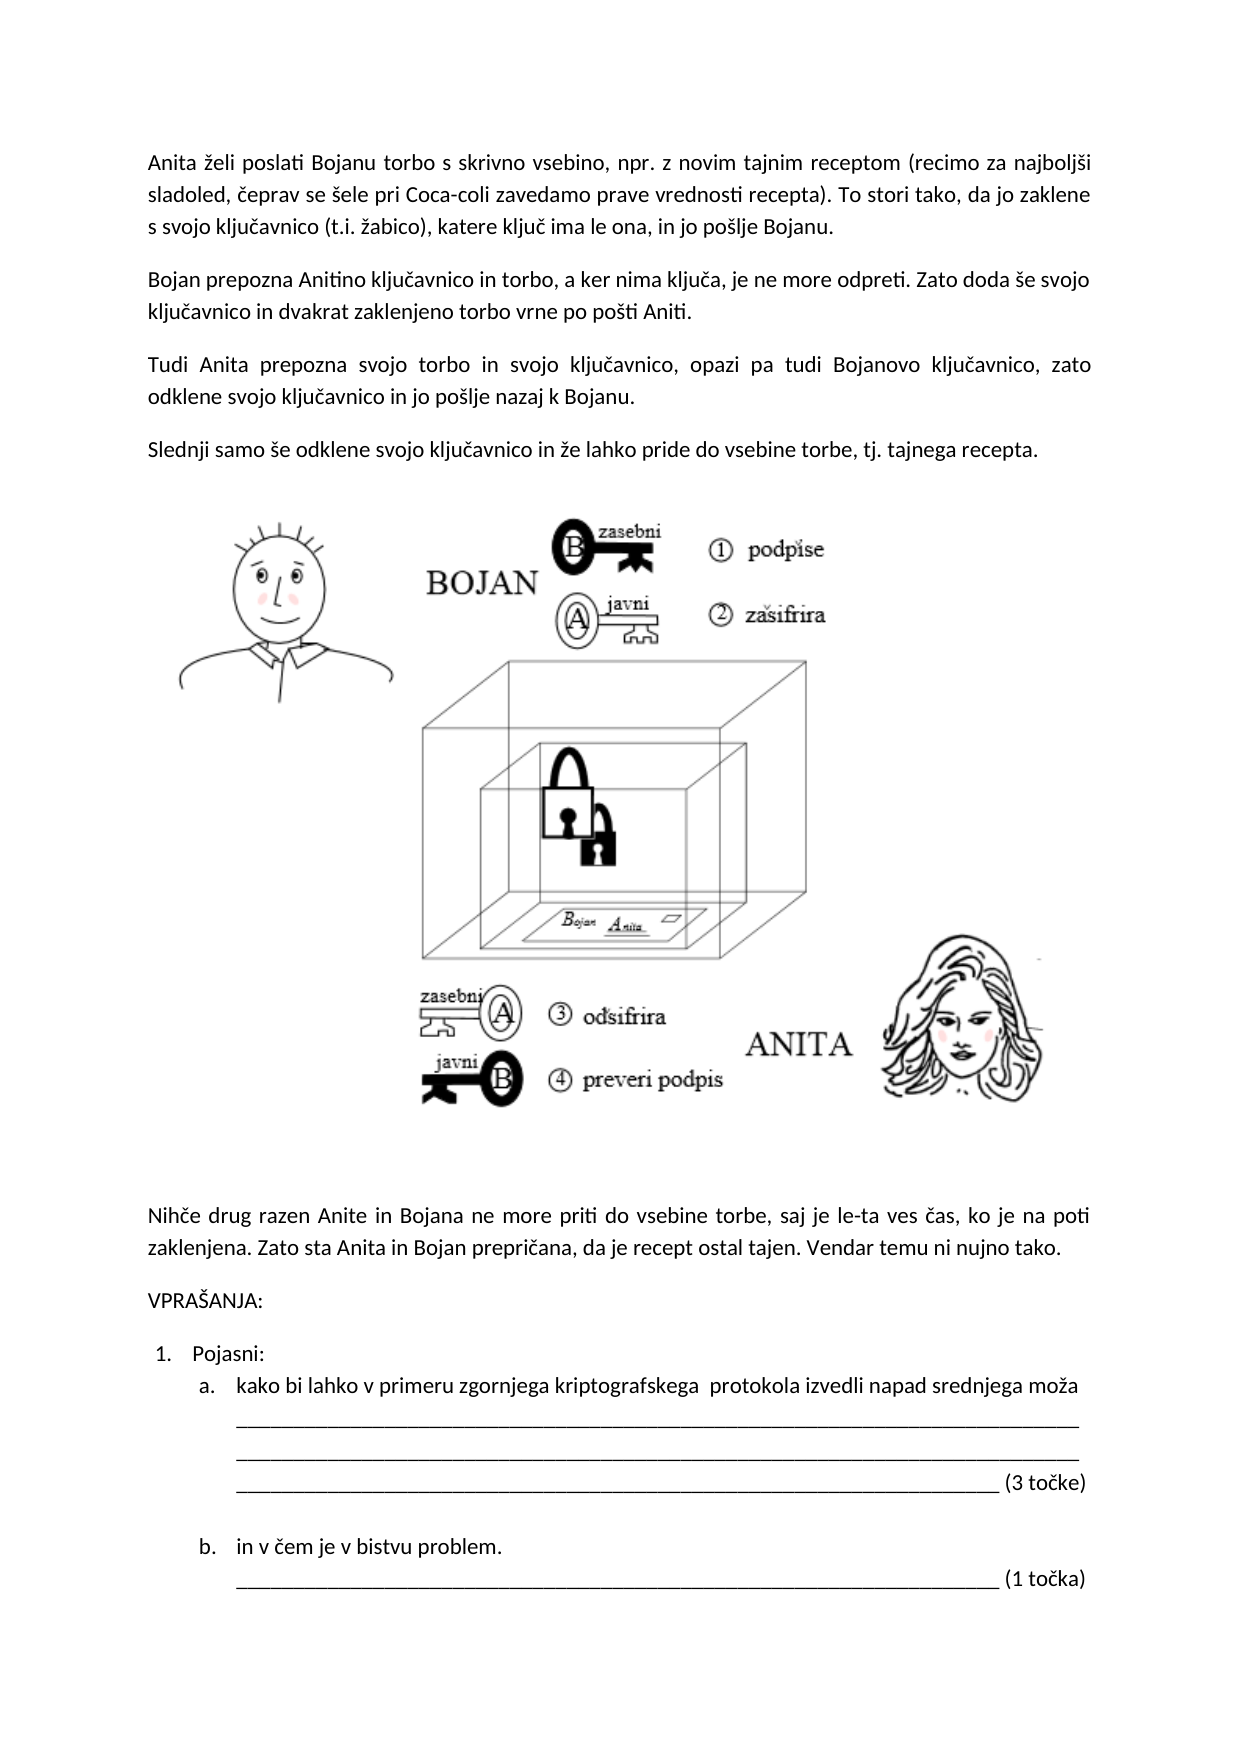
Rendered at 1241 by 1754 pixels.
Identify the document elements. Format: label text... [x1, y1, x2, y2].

picture [147, 488, 1087, 1123]
text Tudi Anita prepozna svojo torbo in svojo ključavnico, opazi pa tudi Bojanovo ključavnico, zato odklene svojo ključavnico in jo pošlje nazaj k Bojanu. [148, 350, 1093, 410]
text VPRAŠANJA: [148, 1286, 1093, 1314]
text Slednji samo še odklene svojo ključavnico in že lahko pride do vsebine torbe, tj. tajnega recepta. [148, 435, 1093, 463]
list in v čem je v bistvu problem. ___________________________________________________________________ (1 točka) [199, 1532, 1093, 1592]
list Pojasni: [154, 1339, 1093, 1367]
text Nihče drug razen Anite in Bojana ne more priti do vsebine torbe, saj je le-ta ves čas, ko je na poti zaklenjena. Zato sta Anita in Bojan prepričana, da je recept ostal tajen. Vendar temu ni nujno tako. [148, 1201, 1093, 1261]
list kako bi lahko v primeru zgornjega kriptografskega protokola izvedli napad srednjega moža __________________________________________________________________________ __________________________________________________________________________ ___________________________________________________________________ (3 točke) [199, 1371, 1093, 1528]
text Bojan prepozna Anitino ključavnico in torbo, a ker nima ključa, je ne more odpreti. Zato doda še svojo ključavnico in dvakrat zaklenjeno torbo vrne po pošti Aniti. [148, 265, 1093, 325]
text Anita želi poslati Bojanu torbo s skrivno vsebino, npr. z novim tajnim receptom (recimo za najboljši sladoled, čeprav se šele pri Coca-coli zavedamo prave vrednosti recepta). To stori tako, da jo zaklene s svojo ključavnico (t.i. žabico), katere ključ ima le ona, in jo pošlje Bojanu. [148, 148, 1093, 240]
